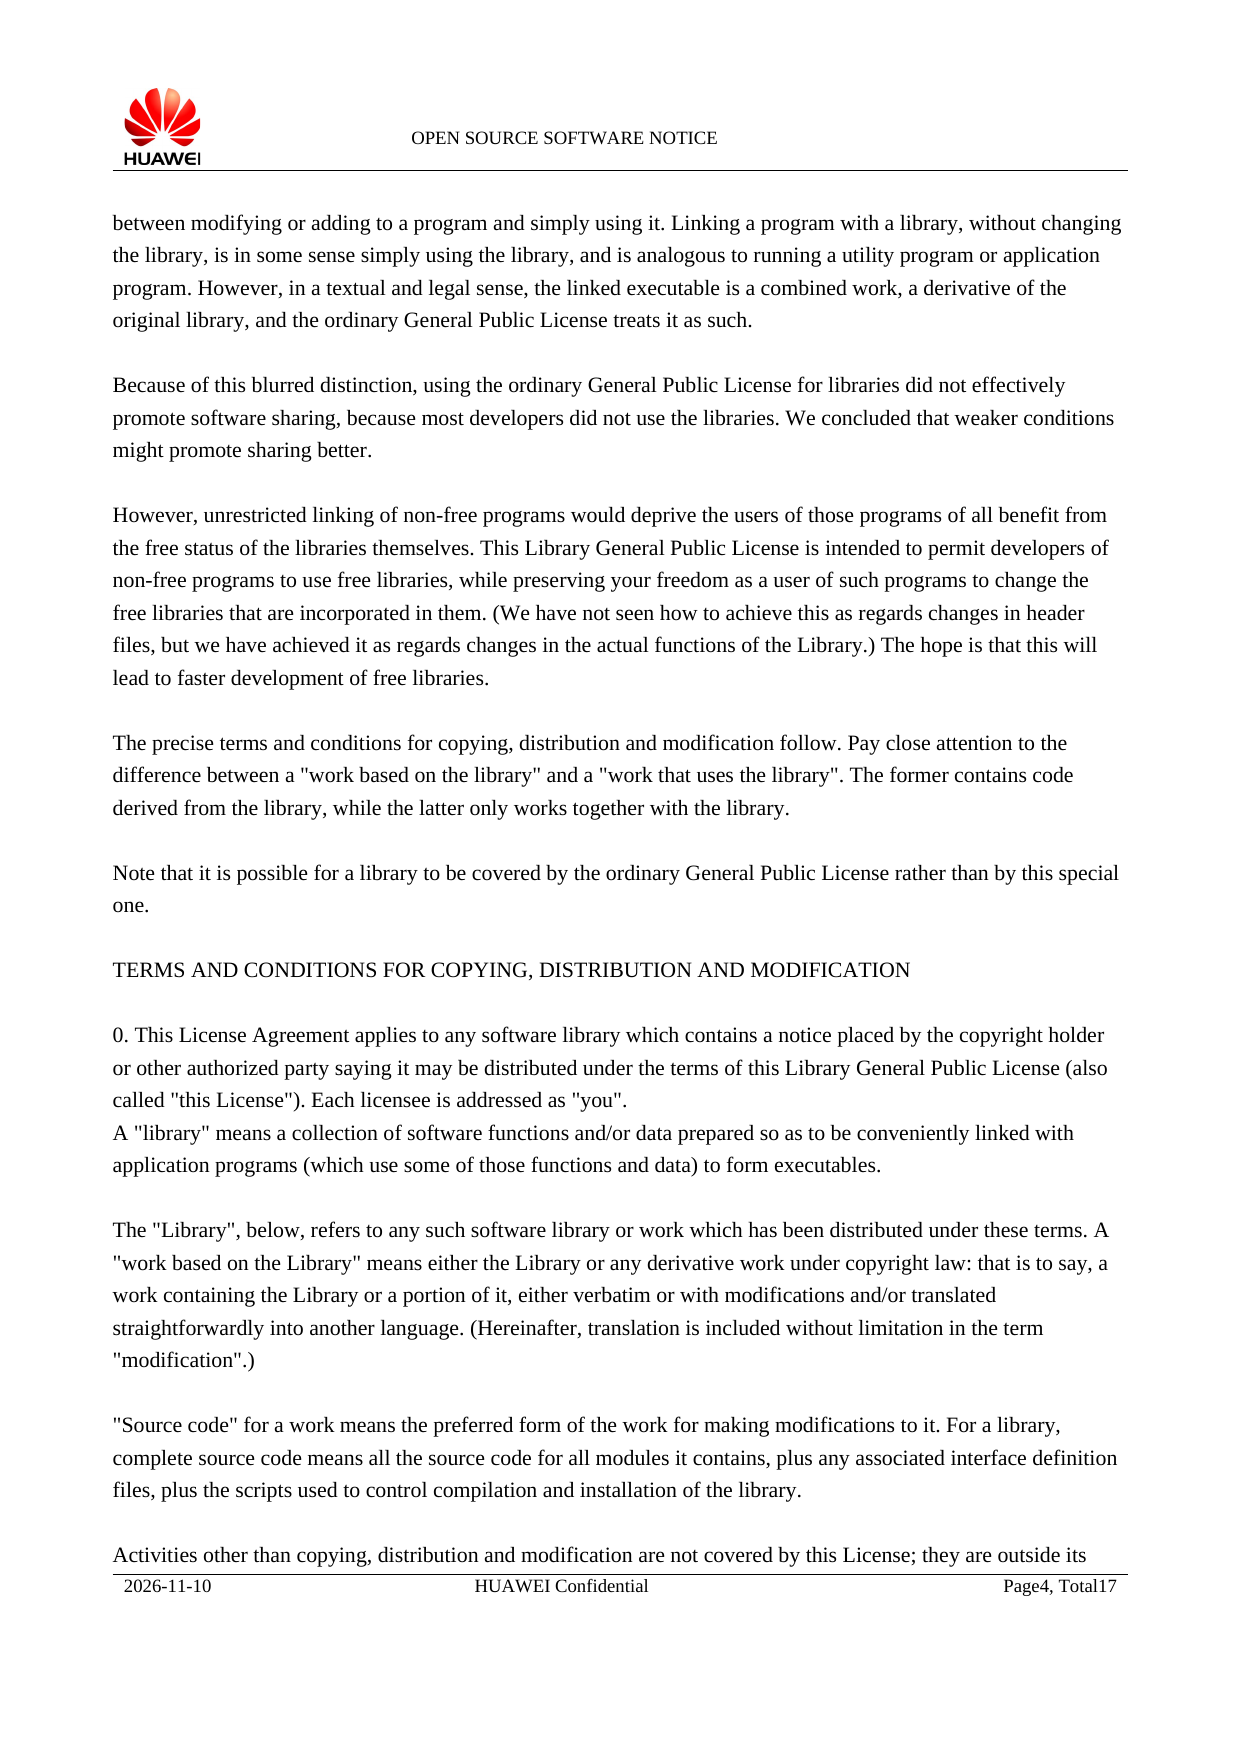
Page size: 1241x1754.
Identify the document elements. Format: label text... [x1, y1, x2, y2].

picture [124, 88, 201, 165]
